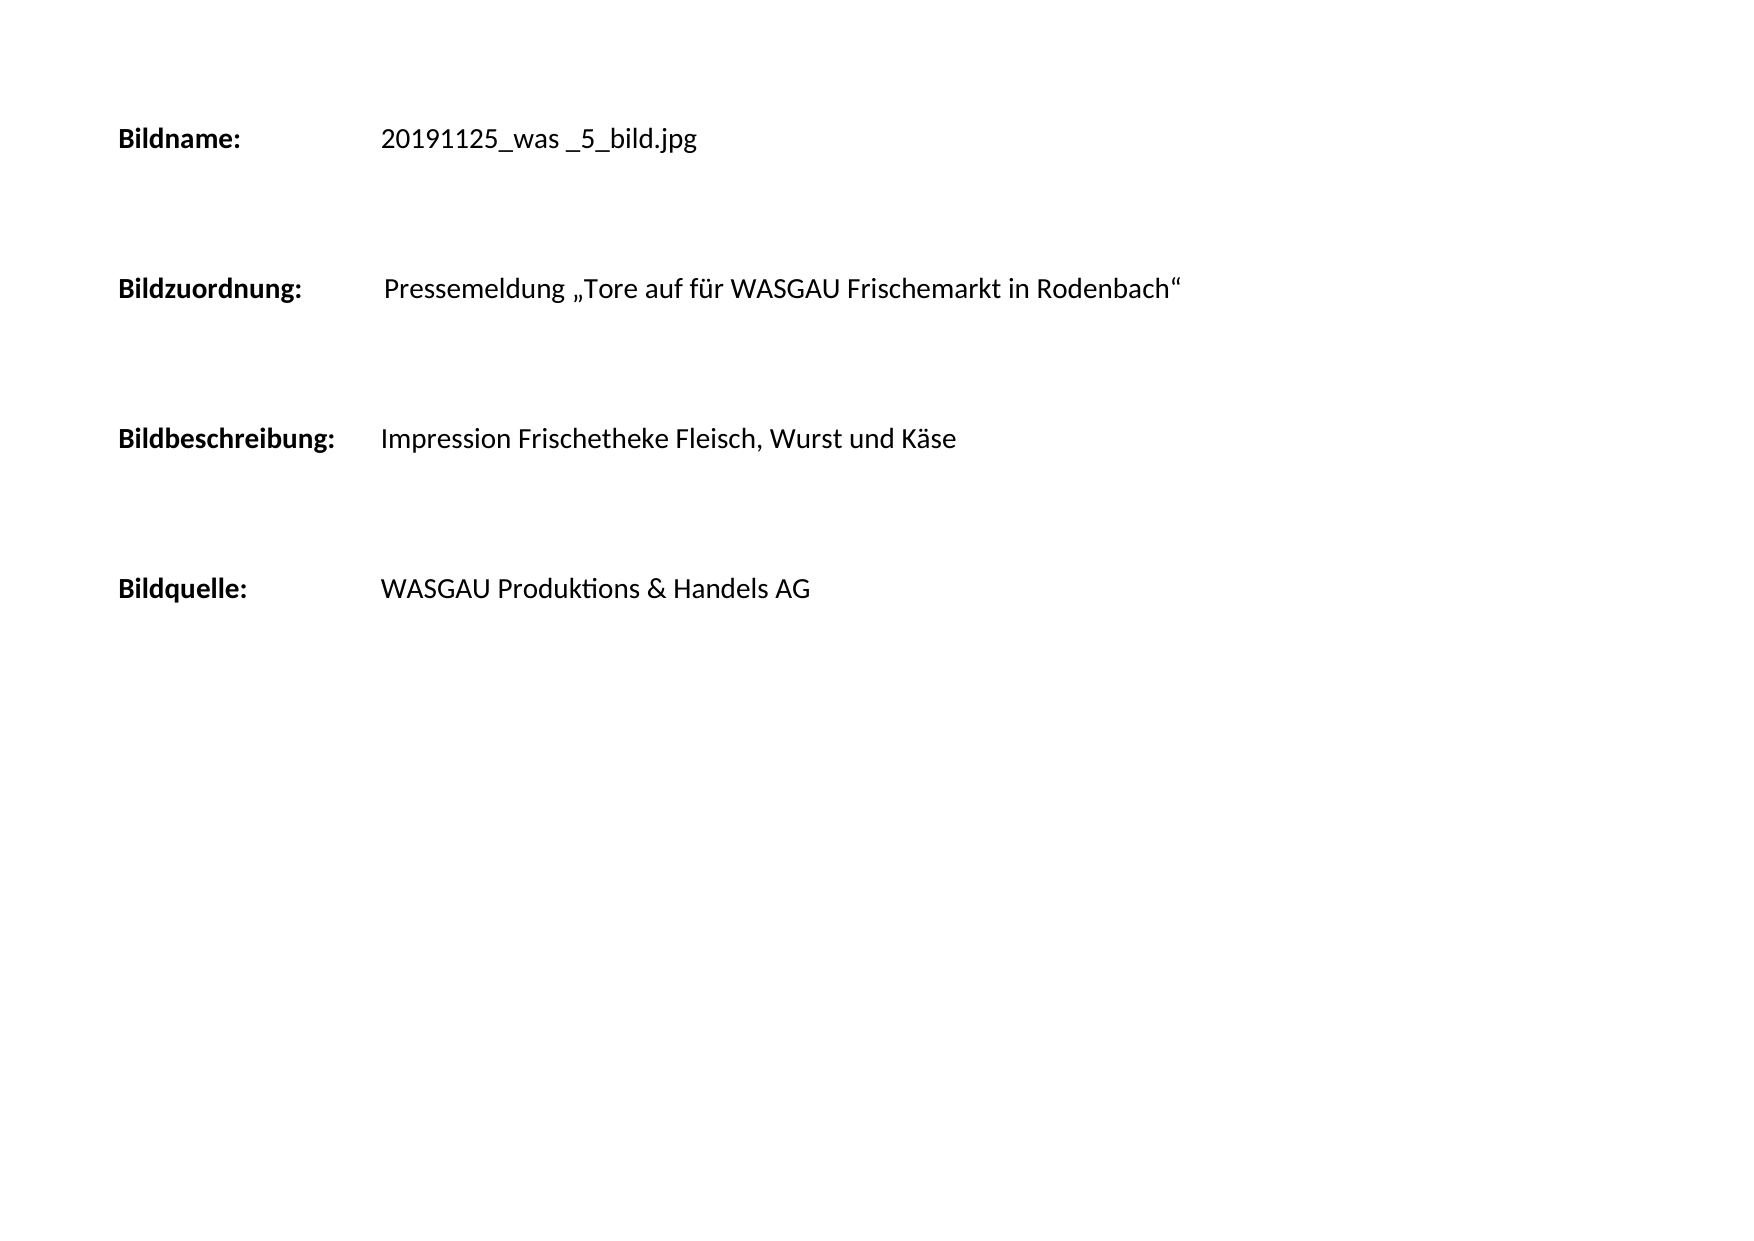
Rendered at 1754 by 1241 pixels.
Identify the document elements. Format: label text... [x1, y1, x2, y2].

text Bildname: 20191125_was _5_bild.jpg [118, 118, 1636, 156]
text Bildzuordnung: Pressemeldung „Tore auf für WASGAU Frischemarkt in Rodenbach“ [118, 268, 1636, 306]
text Bildbeschreibung: Impression Frischetheke Fleisch, Wurst und Käse [118, 418, 1636, 456]
text Bildquelle: WASGAU Produktions & Handels AG [118, 568, 1636, 606]
